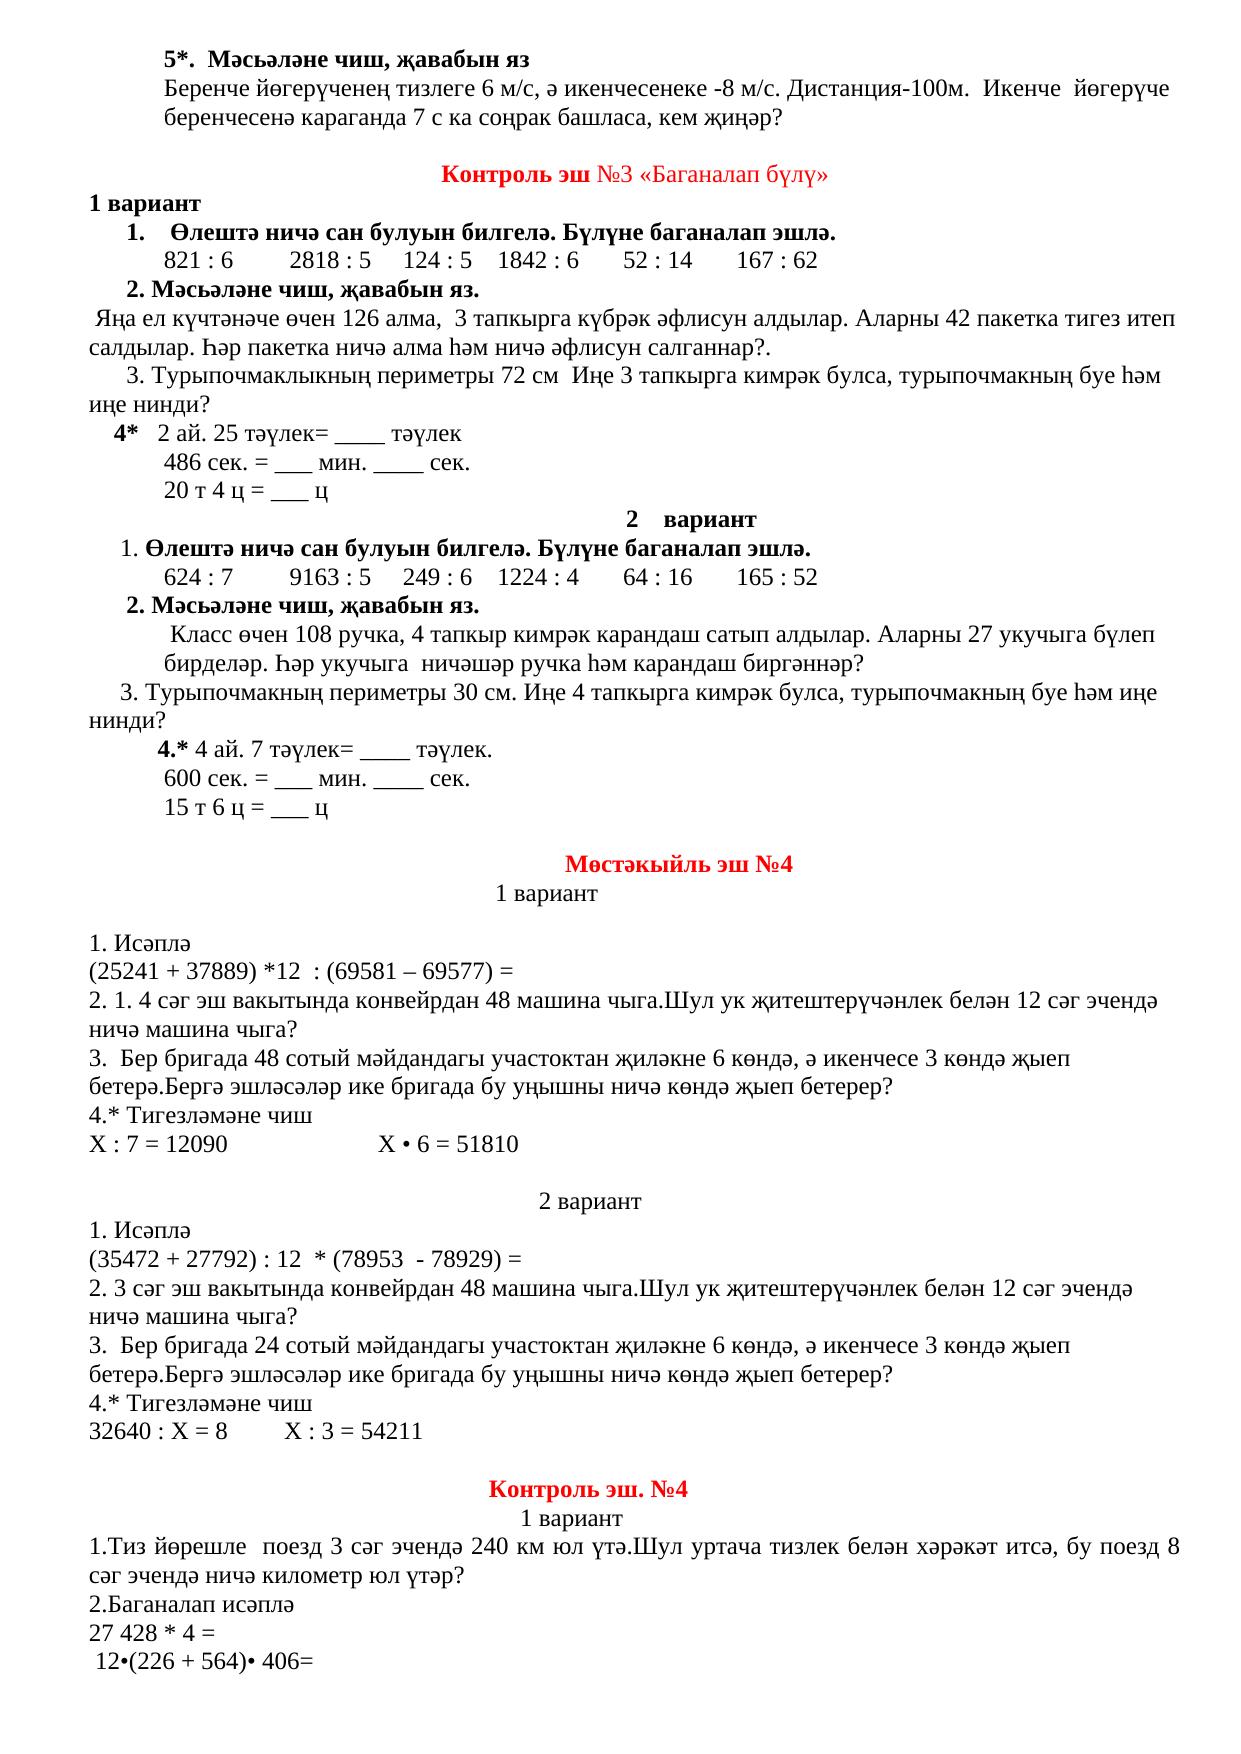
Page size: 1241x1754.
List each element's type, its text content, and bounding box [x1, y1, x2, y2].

text 2. 1. 4 сәг эш вакытында конвейрдан 48 машина чыга.Шул ук җитештерүчәнлек белән 12 сәг эчендә ничә машина чыга? [89, 985, 1181, 1043]
list Өлештә ничә сан булуын билгелә. Бүлүне баганалап эшлә. [126, 217, 1181, 246]
text 1. Исәплә [89, 1215, 1181, 1244]
text 4* 2 ай. 25 тәүлек= ____ тәүлек [89, 418, 1181, 447]
text 821 : 6 2818 : 5 124 : 5 1842 : 6 52 : 14 167 : 62 [164, 246, 1181, 274]
text 2. 3 сәг эш вакытында конвейрдан 48 машина чыга.Шул ук җитештерүчәнлек белән 12 сәг эчендә ничә машина чыга? [89, 1273, 1181, 1330]
text 3. Турыпочмаклыкның периметры 72 см Иңе 3 тапкырга кимрәк булса, турыпочмакның буе һәм иңе нинди? [89, 361, 1181, 418]
text 3. Бер бригада 48 сотый мәйдандагы участоктан җиләкне 6 көндә, ә икенчесе 3 көндә җыеп бетерә.Бергә эшләсәләр ике бригада бу уңышны ничә көндә җыеп бетерер? [89, 1043, 1181, 1100]
text 5*. Мәсьәләне чиш, җавабын яз [164, 44, 1181, 73]
text 27 428 * 4 = [89, 1618, 1181, 1646]
text 4.* Тигезләмәне чиш [89, 1100, 1181, 1129]
text 600 сек. = ___ мин. ____ сек. [164, 763, 1181, 792]
text 3. Бер бригада 24 сотый мәйдандагы участоктан җиләкне 6 көндә, ә икенчесе 3 көндә җыеп бетерә.Бергә эшләсәләр ике бригада бу уңышны ничә көндә җыеп бетерер? [89, 1330, 1181, 1388]
text Мөстәкыйль эш №4 [89, 849, 1181, 878]
text 1. Өлештә ничә сан булуын билгелә. Бүлүне баганалап эшлә. [89, 533, 1181, 562]
text 3. Турыпочмакның периметры 30 см. Иңе 4 тапкырга кимрәк булса, турыпочмакның буе һәм иңе нинди? [89, 677, 1181, 734]
text (25241 + 37889) *12 : (69581 – 69577) = [89, 956, 1181, 985]
text (35472 + 27792) : 12 * (78953 - 78929) = [89, 1244, 1181, 1273]
list вариант [201, 504, 1181, 533]
text 1 вариант [89, 188, 1181, 217]
text X : 7 = 12090 X • 6 = 51810 [89, 1129, 1181, 1158]
text Беренче йөгерүченең тизлеге 6 м/с, ә икенчесенеке -8 м/с. Дистанция-100м. Икенче йөгерүче беренчесенә караганда 7 с ка соңрак башласа, кем җиңәр? [164, 73, 1181, 131]
text 12•(226 + 564)• 406= [89, 1646, 1181, 1675]
text 2. Мәсьәләне чиш, җавабын яз. [126, 274, 1181, 303]
text 4.* 4 ай. 7 тәүлек= ____ тәүлек. [126, 734, 1181, 763]
text 20 т 4 ц = ___ ц [164, 476, 1181, 504]
text 1 вариант [89, 1503, 1181, 1531]
text 1. Исәплә [89, 928, 1181, 956]
text Класс өчен 108 ручка, 4 тапкыр кимрәк карандаш сатып алдылар. Аларны 27 укучыга бүлеп бирделәр. Һәр укучыга ничәшәр ручка һәм карандаш биргәннәр? [164, 619, 1181, 677]
text 32640 : X = 8 X : 3 = 54211 [89, 1416, 1181, 1445]
text 4.* Тигезләмәне чиш [89, 1388, 1181, 1416]
text 2.Баганалап исәплә [89, 1589, 1181, 1618]
text 1.Тиз йөрешле поезд 3 сәг эчендә 240 км юл үтә.Шул уртача тизлек белән хәрәкәт итсә, бу поезд 8 сәг эчендә ничә километр юл үтәр? [89, 1531, 1181, 1589]
text 624 : 7 9163 : 5 249 : 6 1224 : 4 64 : 16 165 : 52 [164, 562, 1181, 591]
text 2 вариант [89, 1186, 1181, 1215]
text 2. Мәсьәләне чиш, җавабын яз. [126, 591, 1181, 619]
text 1 вариант [89, 878, 1181, 907]
text Яңа ел күчтәнәче өчен 126 алма, 3 тапкырга күбрәк әфлисун алдылар. Аларны 42 пакетка тигез итеп салдылар. Һәр пакетка ничә алма һәм ничә әфлисун салганнар?. [89, 303, 1181, 361]
text Контроль эш. №4 [89, 1474, 1181, 1503]
text 486 сек. = ___ мин. ____ сек. [164, 447, 1181, 476]
text Контроль эш №3 «Баганалап бүлү» [89, 159, 1181, 188]
text 15 т 6 ц = ___ ц [164, 792, 1181, 821]
